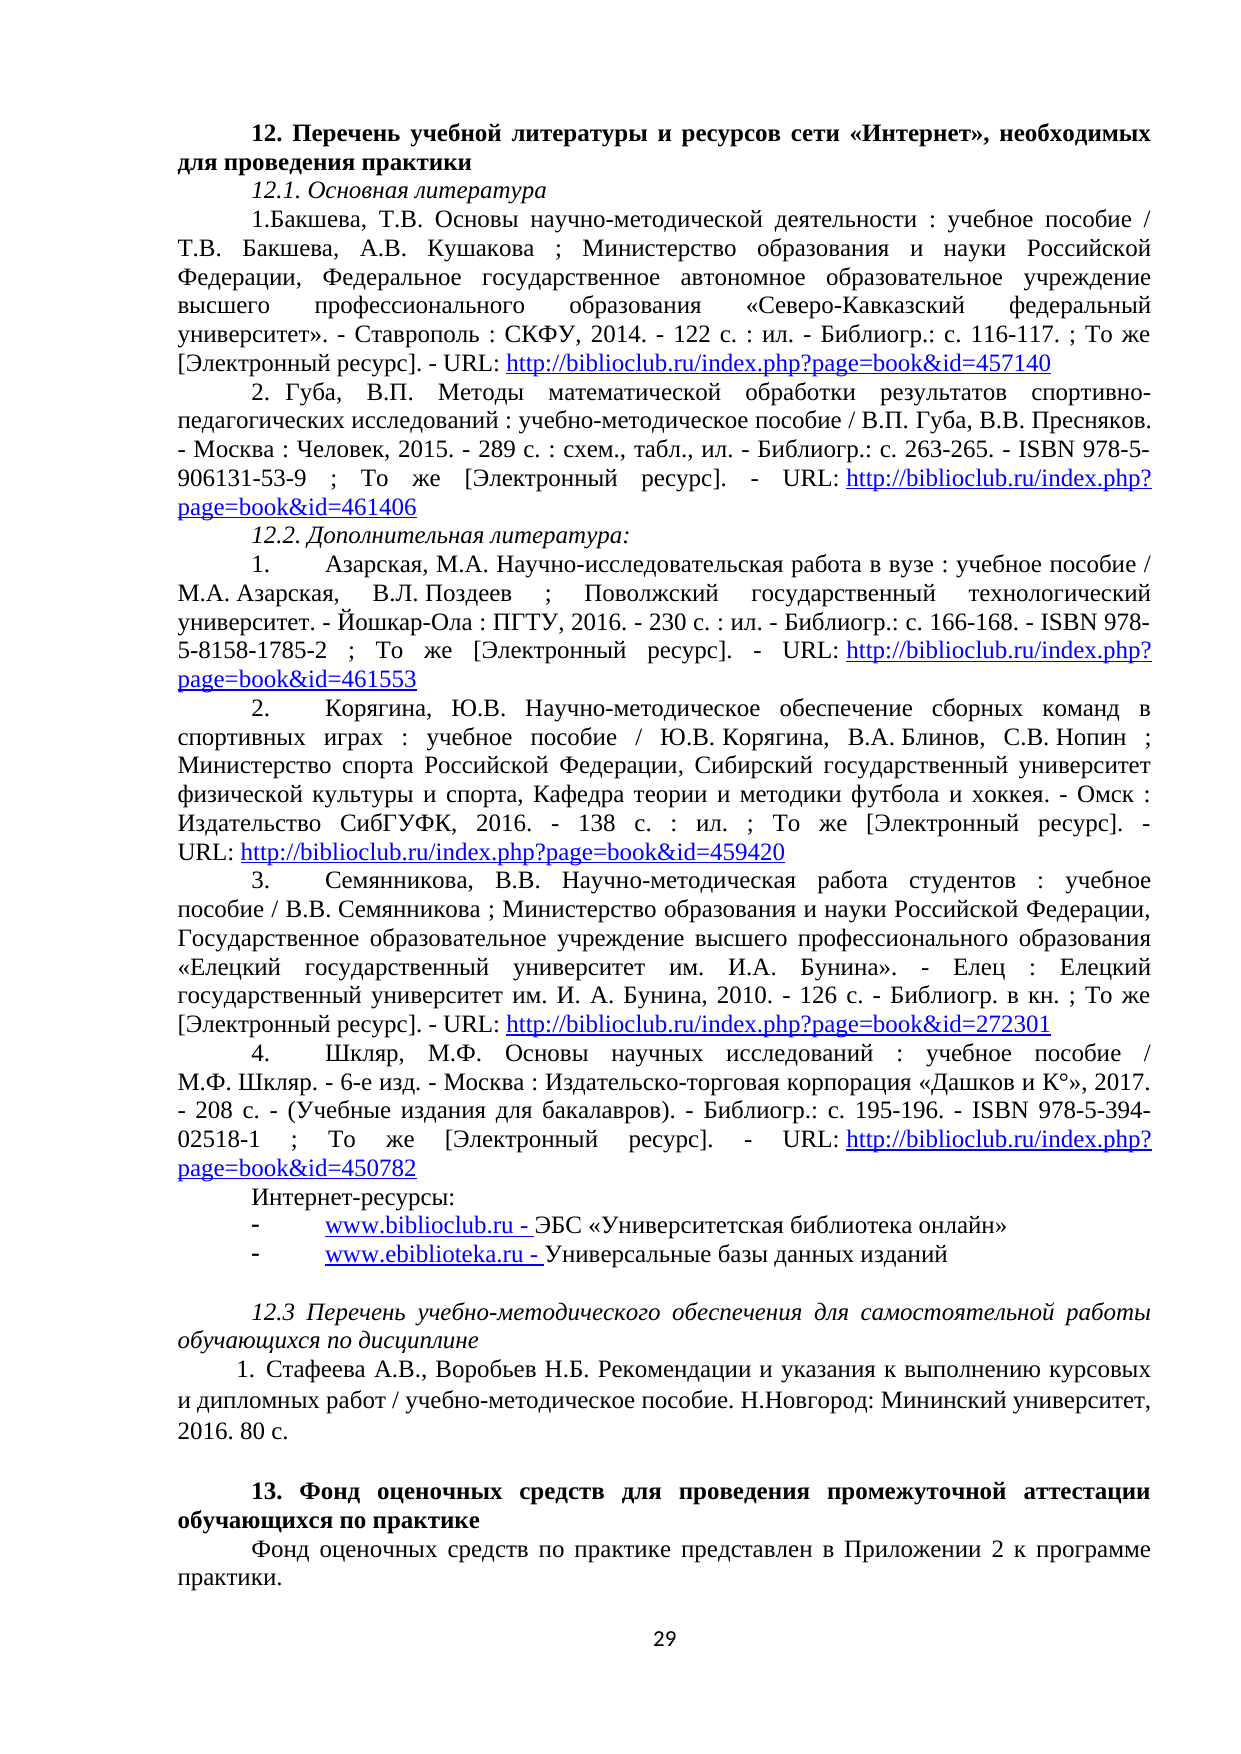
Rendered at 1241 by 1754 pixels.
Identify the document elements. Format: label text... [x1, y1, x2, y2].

list www.biblioclub.ru - ЭБС «Университетская библиотека онлайн» [177, 1211, 1152, 1239]
text 12.1. Основная литература [177, 176, 1152, 204]
list Корягина, Ю.В. Научно-методическое обеспечение сборных команд в спортивных играх : учебное пособие / Ю.В. Корягина, В.А. Блинов, С.В. Нопин ; Министерство спорта Российской Федерации, Сибирский государственный университет физической культуры и спорта, Кафедра теории и методики футбола и хоккея. - Омск : Издательство СибГУФК, 2016. - 138 с. : ил. ; То же [Электронный ресурс]. - URL: http://biblioclub.ru/index.php?page=book&id=459420 [177, 693, 1152, 866]
list Шкляр, М.Ф. Основы научных исследований : учебное пособие / М.Ф. Шкляр. - 6-е изд. - Москва : Издательско-торговая корпорация «Дашков и К°», 2017. - 208 с. - (Учебные издания для бакалавров). - Библиогр.: с. 195-196. - ISBN 978-5-394-02518-1 ; То же [Электронный ресурс]. - URL: http://biblioclub.ru/index.php?page=book&id=450782 [177, 1038, 1152, 1182]
list Азарская, М.А. Научно-исследовательская работа в вузе : учебное пособие / М.А. Азарская, В.Л. Поздеев ; Поволжский государственный технологический университет. - Йошкар-Ола : ПГТУ, 2016. - 230 с. : ил. - Библиогр.: с. 166-168. - ISBN 978-5-8158-1785-2 ; То же [Электронный ресурс]. - URL: http://biblioclub.ru/index.php?page=book&id=461553 [177, 549, 1152, 693]
text 1. Стафеева А.В., Воробьев Н.Б. Рекомендации и указания к выполнению курсовых и дипломных работ / учебно-методическое пособие. Н.Новгород: Мининский университет, 2016. 80 с. [177, 1354, 1152, 1445]
text Фонд оценочных средств по практике представлен в Приложении 2 к программе практики. [177, 1534, 1152, 1591]
list Губа, В.П. Методы математической обработки результатов спортивно-педагогических исследований : учебно-методическое пособие / В.П. Губа, В.В. Пресняков. - Москва : Человек, 2015. - 289 с. : схем., табл., ил. - Библиогр.: с. 263-265. - ISBN 978-5-906131-53-9 ; То же [Электронный ресурс]. - URL: http://biblioclub.ru/index.php?page=book&id=461406 [177, 377, 1152, 521]
text 12.3 Перечень учебно-методического обеспечения для самостоятельной работы обучающихся по дисциплине [177, 1297, 1152, 1354]
text 13. Фонд оценочных средств для проведения промежуточной аттестации обучающихся по практике [177, 1476, 1152, 1534]
text Интернет-ресурсы: [177, 1182, 1152, 1211]
text 12. Перечень учебной литературы и ресурсов сети «Интернет», необходимых для проведения практики [177, 118, 1152, 176]
list Бакшева, Т.В. Основы научно-методической деятельности : учебное пособие / Т.В. Бакшева, А.В. Кушакова ; Министерство образования и науки Российской Федерации, Федеральное государственное автономное образовательное учреждение высшего профессионального образования «Северо-Кавказский федеральный университет». - Ставрополь : СКФУ, 2014. - 122 с. : ил. - Библиогр.: с. 116-117. ; То же [Электронный ресурс]. - URL: http://biblioclub.ru/index.php?page=book&id=457140 [177, 204, 1152, 377]
text 12.2. Дополнительная литература: [177, 521, 1152, 549]
list www.ebiblioteka.ru - Универсальные базы данных изданий [177, 1239, 1152, 1268]
list Семянникова, В.В. Научно-методическая работа студентов : учебное пособие / В.В. Семянникова ; Министерство образования и науки Российской Федерации, Государственное образовательное учреждение высшего профессионального образования «Елецкий государственный университет им. И.А. Бунина». - Елец : Елецкий государственный университет им. И. А. Бунина, 2010. - 126 с. - Библиогр. в кн. ; То же [Электронный ресурс]. - URL: http://biblioclub.ru/index.php?page=book&id=272301 [177, 866, 1152, 1038]
